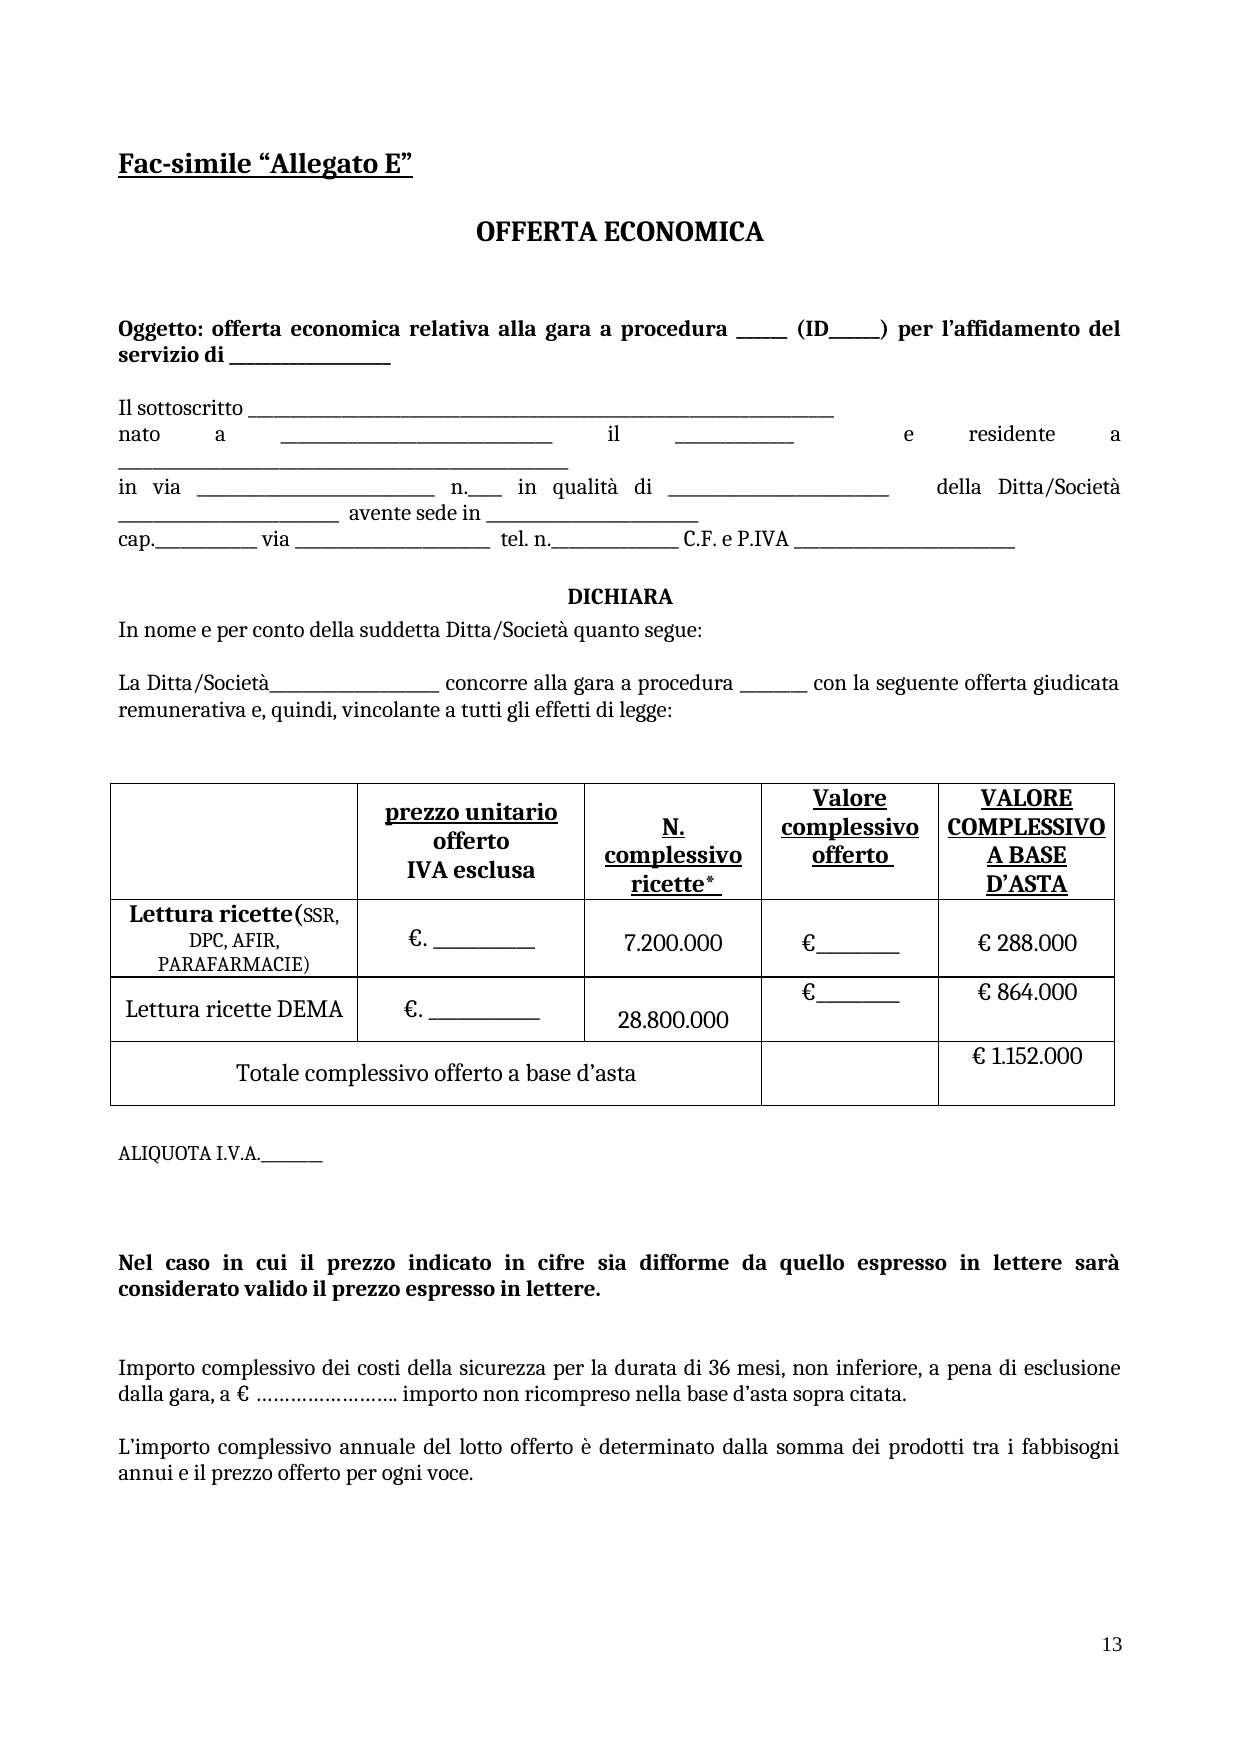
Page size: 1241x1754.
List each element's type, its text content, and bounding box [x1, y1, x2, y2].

table_cell 7.200.000 [585, 900, 761, 976]
table_cell €. ___________ [358, 900, 584, 976]
text Fac-simile “Allegato E” [118, 148, 1122, 181]
table_cell Lettura ricette DEMA [111, 978, 357, 1041]
table_cell €_________ [762, 978, 938, 1041]
table_cell €_________ [762, 900, 938, 976]
table_cell 28.800.000 [585, 978, 761, 1041]
text In nome e per conto della suddetta Ditta/Società quanto segue: [118, 617, 1122, 644]
table_header VALORE COMPLESSIVO A BASE D’ASTA [939, 784, 1114, 899]
text Il sottoscritto _____________________________________________________________________ [118, 394, 1122, 421]
table_header Valore complessivo offerto [762, 784, 938, 899]
table_header N. complessivo ricette* [585, 784, 761, 899]
table_cell €. ____________ [358, 978, 584, 1041]
text L’importo complessivo annuale del lotto offerto è determinato dalla somma dei prodotti tra i fabbisogni annui e il prezzo offerto per ogni voce. [118, 1434, 1122, 1487]
table_cell € 288.000 [939, 900, 1114, 976]
text DICHIARA [118, 584, 1122, 610]
table_cell [762, 1042, 938, 1104]
text Nel caso in cui il prezzo indicato in cifre sia difforme da quello espresso in lettere sarà considerato valido il prezzo espresso in lettere. [118, 1249, 1122, 1302]
table_cell Totale complessivo offerto a base d’asta [111, 1042, 761, 1104]
table_cell Lettura ricette(SSR, DPC, AFIR, PARAFARMACIE) [111, 900, 357, 976]
table_header [111, 784, 357, 899]
text in via ____________________________ n.____ in qualità di __________________________ della Ditta/Società __________________________ avente sede in _________________________ [118, 473, 1122, 526]
table_cell € 1.152.000 [939, 1042, 1114, 1104]
text cap.____________ via _______________________ tel. n._______________ C.F. e P.IVA __________________________ [118, 526, 1122, 553]
table_cell € 864.000 [939, 978, 1114, 1041]
text nato a ________________________________ il ______________ e residente a _____________________________________________________ [118, 421, 1122, 473]
text /Società____________________ concorre alla gara a procedura ________ con la seguente offerta giudicata remunerativa e, quindi, vincolante a tutti gli effetti di legge: [118, 670, 1122, 723]
text ALIQUOTA I.V.A.________ [118, 1142, 1122, 1166]
text offerta economica [118, 215, 1122, 248]
text Importo complessivo dei costi della sicurezza per la durata di 36 mesi, non inferiore, a pena di esclusione dalla gara, a € ……………………. importo non ricompreso nella base d’asta sopra citata. [118, 1355, 1122, 1407]
text Oggetto: offerta economica relativa alla gara a procedura ______ (ID______) per l’affidamento del servizio di ___________________ [118, 315, 1122, 368]
table_header prezzo unitario offerto IVA esclusa [358, 784, 584, 899]
